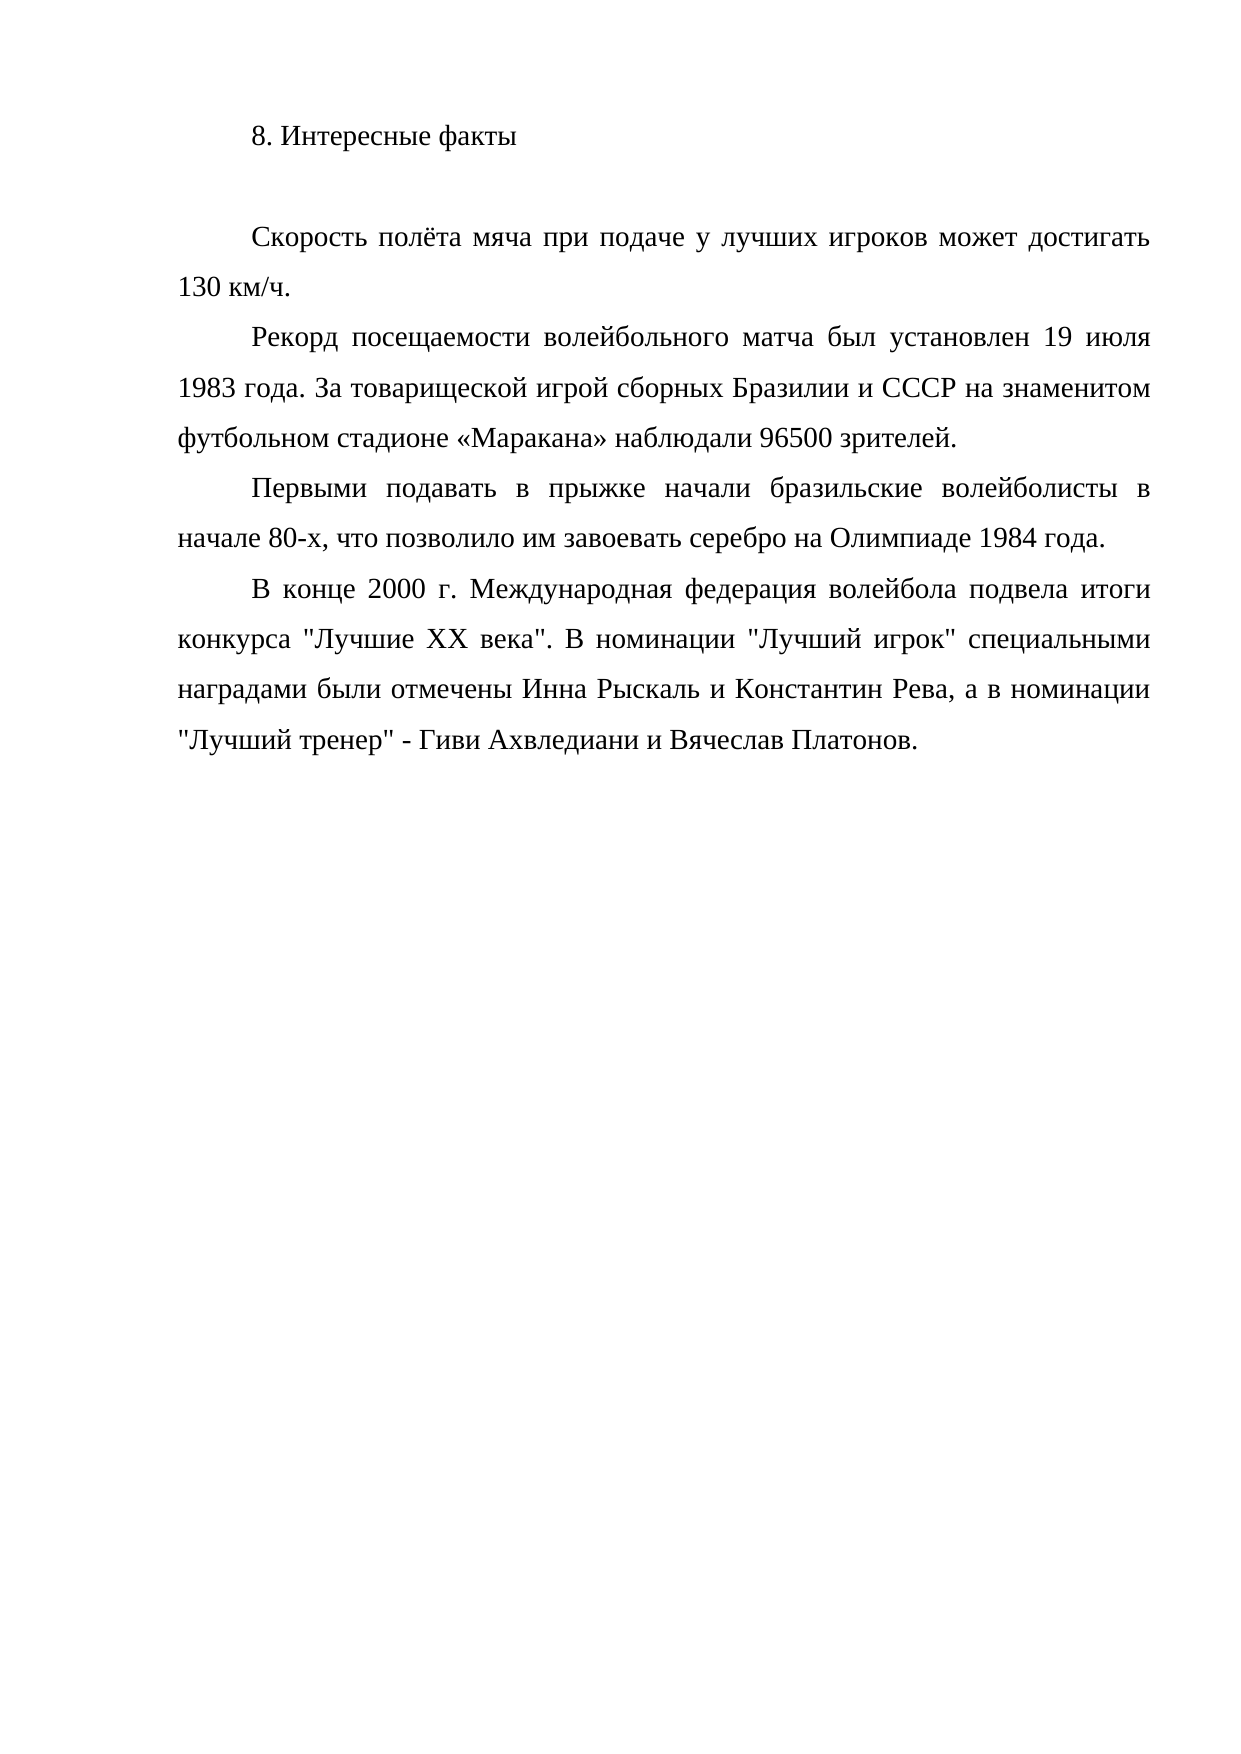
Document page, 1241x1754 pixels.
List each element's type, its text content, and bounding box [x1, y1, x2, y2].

text В конце 2000 г. Международная федерация волейбола подвела итоги конкурса "Лучшие ХХ века". В номинации "Лучший игрок" специальными наградами были отмечены Инна Рыскаль и Константин Рева, а в номинации "Лучший тренер" - Гиви Ахвледиани и Вячеслав Платонов. [177, 571, 1152, 755]
text Скорость полёта мяча при подаче у лучших игроков может достигать 130 км/ч. [177, 219, 1152, 303]
text Первыми подавать в прыжке начали бразильские волейболисты в начале 80-х, что позволило им завоевать серебро на Олимпиаде 1984 года. [177, 470, 1152, 554]
text Рекорд посещаемости волейбольного матча был установлен 19 июля 1983 года. За товарищеской игрой сборных Бразилии и СССР на знаменитом футбольном стадионе «Маракана» наблюдали 96500 зрителей. [177, 319, 1152, 453]
text 8. Интересные факты [177, 118, 1152, 152]
